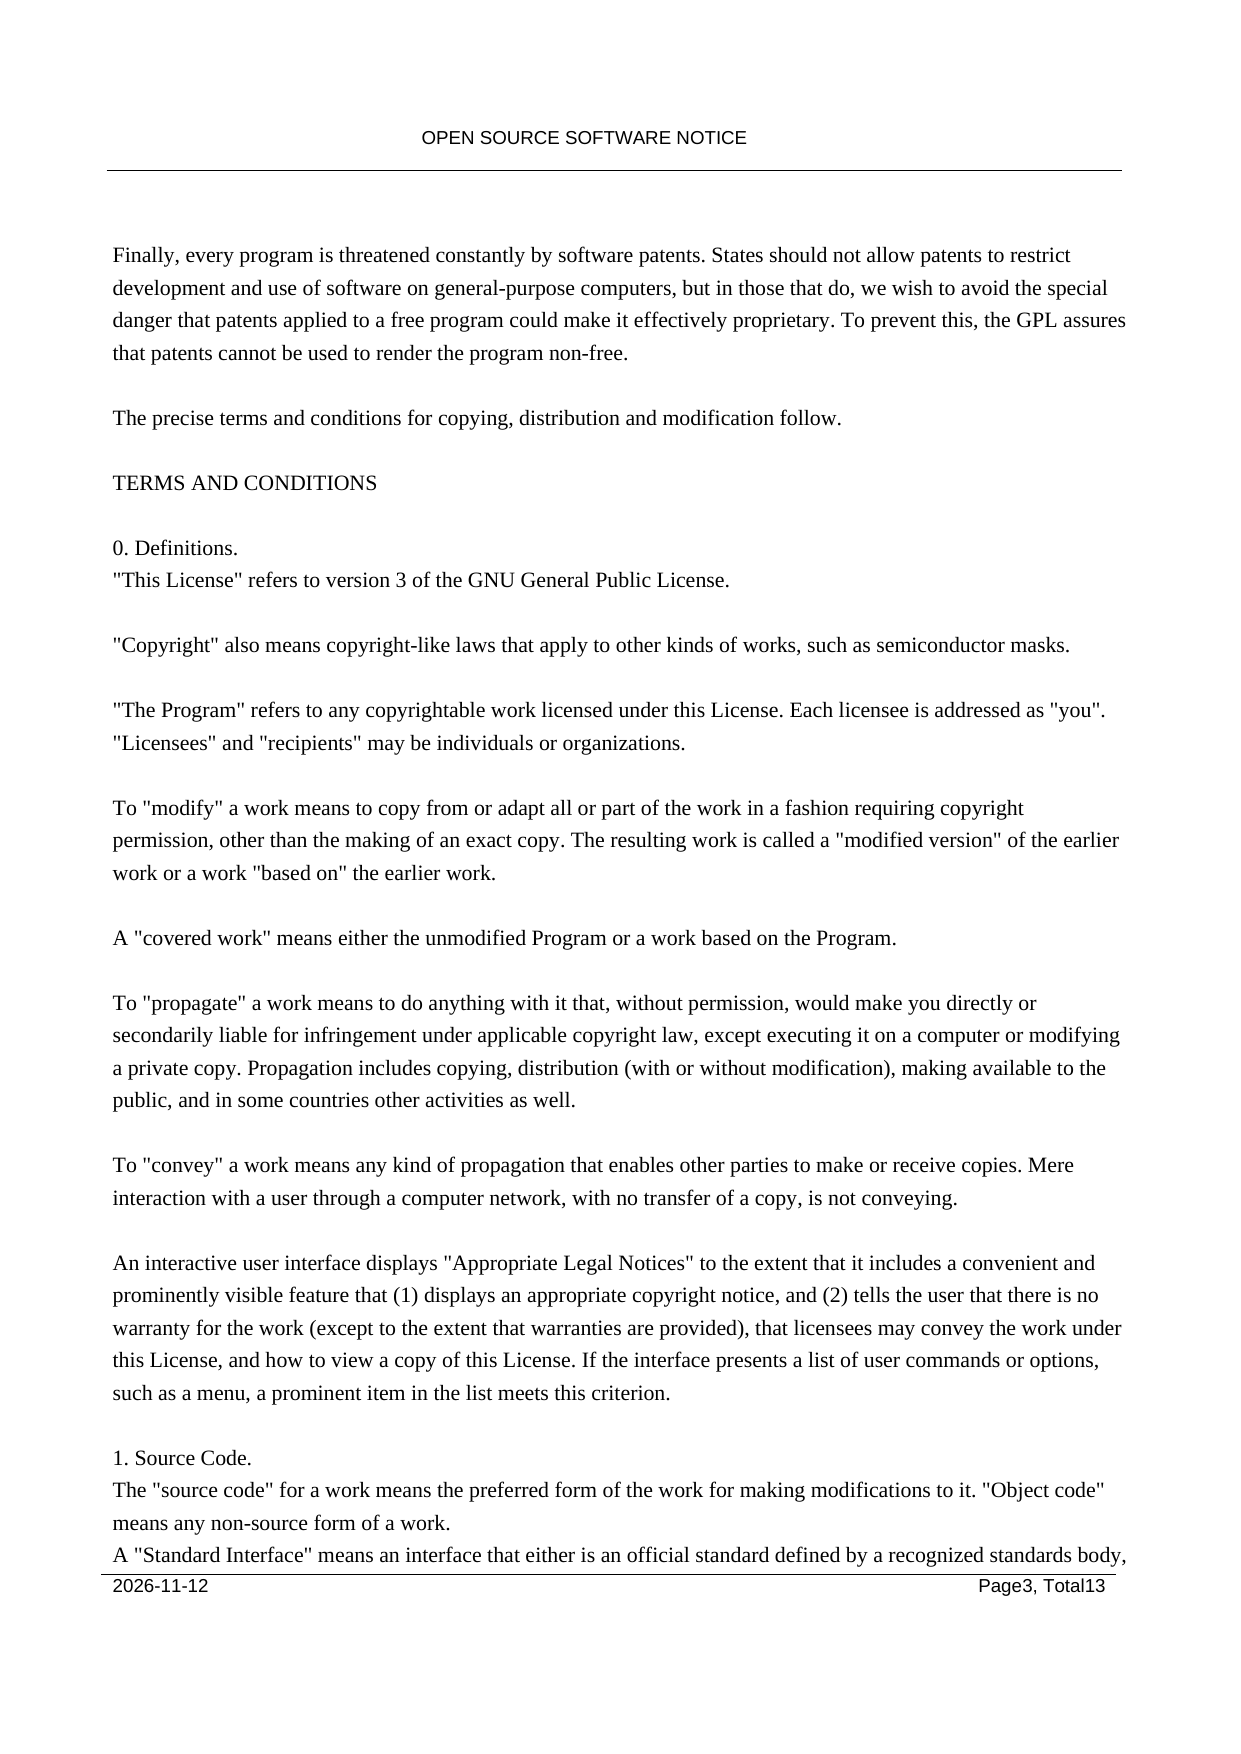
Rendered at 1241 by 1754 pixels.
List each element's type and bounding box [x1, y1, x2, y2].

text [112, 206, 1128, 1571]
